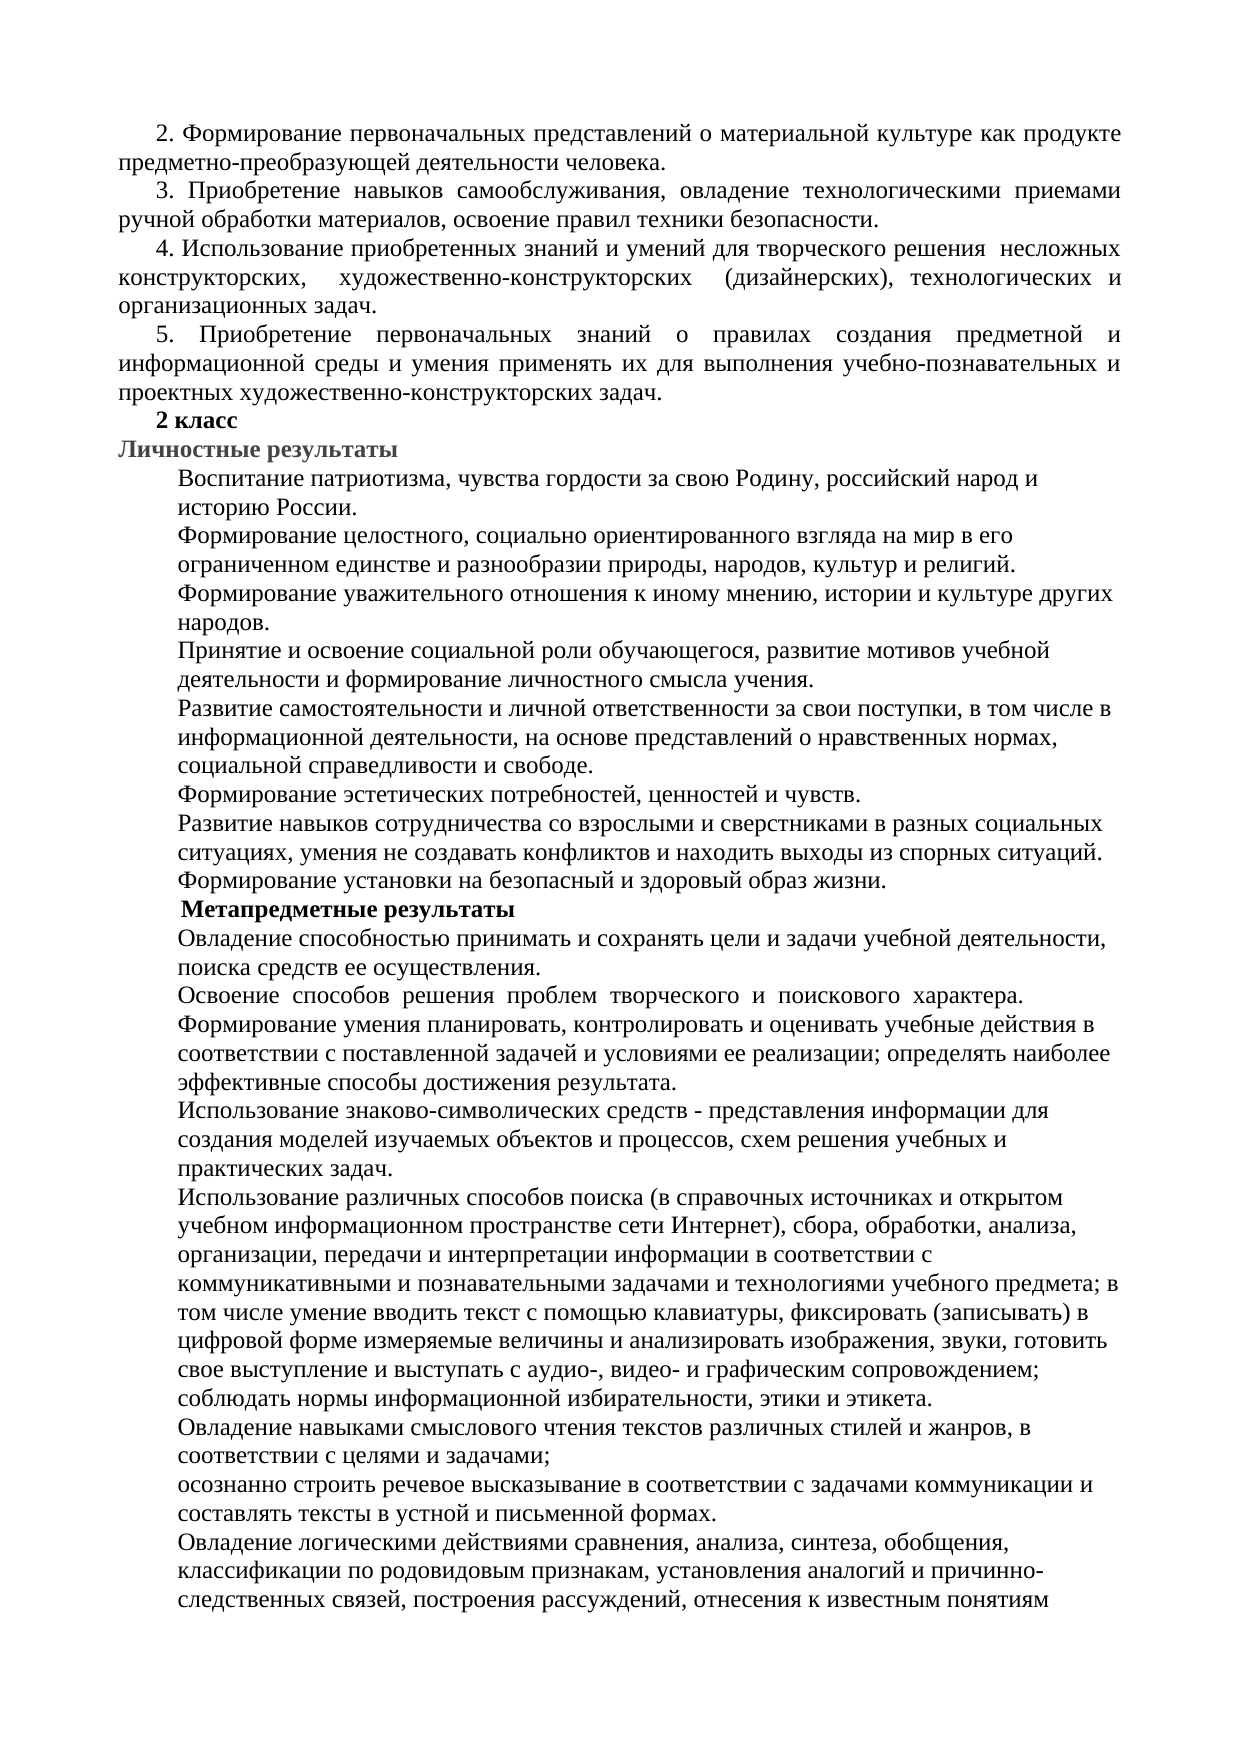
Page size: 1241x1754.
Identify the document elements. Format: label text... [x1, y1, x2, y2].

text Воспитание патриотизма, чувства гордости за свою Родину, российский народ и историю России. [177, 463, 1122, 521]
text Овладение навыками смыслового чтения текстов различных стилей и жанров, в соответствии с целями и задачами; [177, 1412, 1122, 1469]
text Формирование установки на безопасный и здоровый образ жизни. [177, 866, 1122, 894]
text Принятие и освоение социальной роли обучающегося, развитие мотивов учебной деятельности и формирование личностного смысла учения. [177, 636, 1122, 693]
text Метапредметные результаты [118, 894, 1122, 923]
text 5. Приобретение первоначальных знаний о правилах создания предметной и информационной среды и умения применять их для выполнения учебно-познавательных и проектных художественно-конструкторских задач. [118, 319, 1122, 406]
text Овладение способностью принимать и сохранять цели и задачи учебной деятельности, поиска средств ее осуществления. [177, 923, 1122, 981]
text Формирование целостного, социально ориентированного взгляда на мир в его ограниченном единстве и разнообразии природы, народов, культур и религий. [177, 521, 1122, 578]
text Формирование эстетических потребностей, ценностей и чувств. [177, 779, 1122, 808]
text 2. Формирование первоначальных представлений о материальной культуре как продукте предметно-преобразующей деятельности человека. [118, 118, 1122, 176]
text 2 класс [118, 406, 1122, 434]
text Использование знаково-символических средств - представления информации для создания моделей изучаемых объектов и процессов, схем решения учебных и практических задач. [177, 1096, 1122, 1182]
text Формирование уважительного отношения к иному мнению, истории и культуре других народов. [177, 578, 1122, 636]
text Развитие навыков сотрудничества со взрослыми и сверстниками в разных социальных ситуациях, умения не создавать конфликтов и находить выходы из спорных ситуаций. [177, 808, 1122, 866]
text осознанно строить речевое высказывание в соответствии с задачами коммуникации и составлять тексты в устной и письменной формах. [177, 1469, 1122, 1527]
text Использование различных способов поиска (в справочных источниках и открытом учебном информационном пространстве сети Интернет), сбора, обработки, анализа, организации, передачи и интерпретации информации в соответствии с коммуникативными и познавательными задачами и технологиями учебного предмета; в том числе умение вводить текст с помощью клавиатуры, фиксировать (записывать) в цифровой форме измеряемые величины и анализировать изображения, звуки, готовить свое выступление и выступать с аудио-, видео- и графическим сопровождением; соблюдать нормы информационной избирательности, этики и этикета. [177, 1182, 1122, 1412]
text Развитие самостоятельности и личной ответственности за свои поступки, в том числе в информационной деятельности, на основе представлений о нравственных нормах, социальной справедливости и свободе. [177, 693, 1122, 779]
text Освоение способов решения проблем творческого и поискового характера. [177, 981, 1122, 1009]
text Личностные результаты [118, 434, 1122, 463]
text Формирование умения планировать, контролировать и оценивать учебные действия в соответствии с поставленной задачей и условиями ее реализации; определять наиболее эффективные способы достижения результата. [177, 1009, 1122, 1096]
text 3. Приобретение навыков самообслуживания, овладение технологическими приемами ручной обработки материалов, освоение правил техники безопасности. [118, 176, 1122, 233]
text 4. Использование приобретенных знаний и умений для творческого решения несложных конструкторских, художественно-конструкторских (дизайнерских), технологических и организационных задач. [118, 233, 1122, 319]
text Овладение логическими действиями сравнения, анализа, синтеза, обобщения, классификации по родовидовым признакам, установления аналогий и причинно-следственных связей, построения рассуждений, отнесения к известным понятиям [177, 1527, 1122, 1613]
